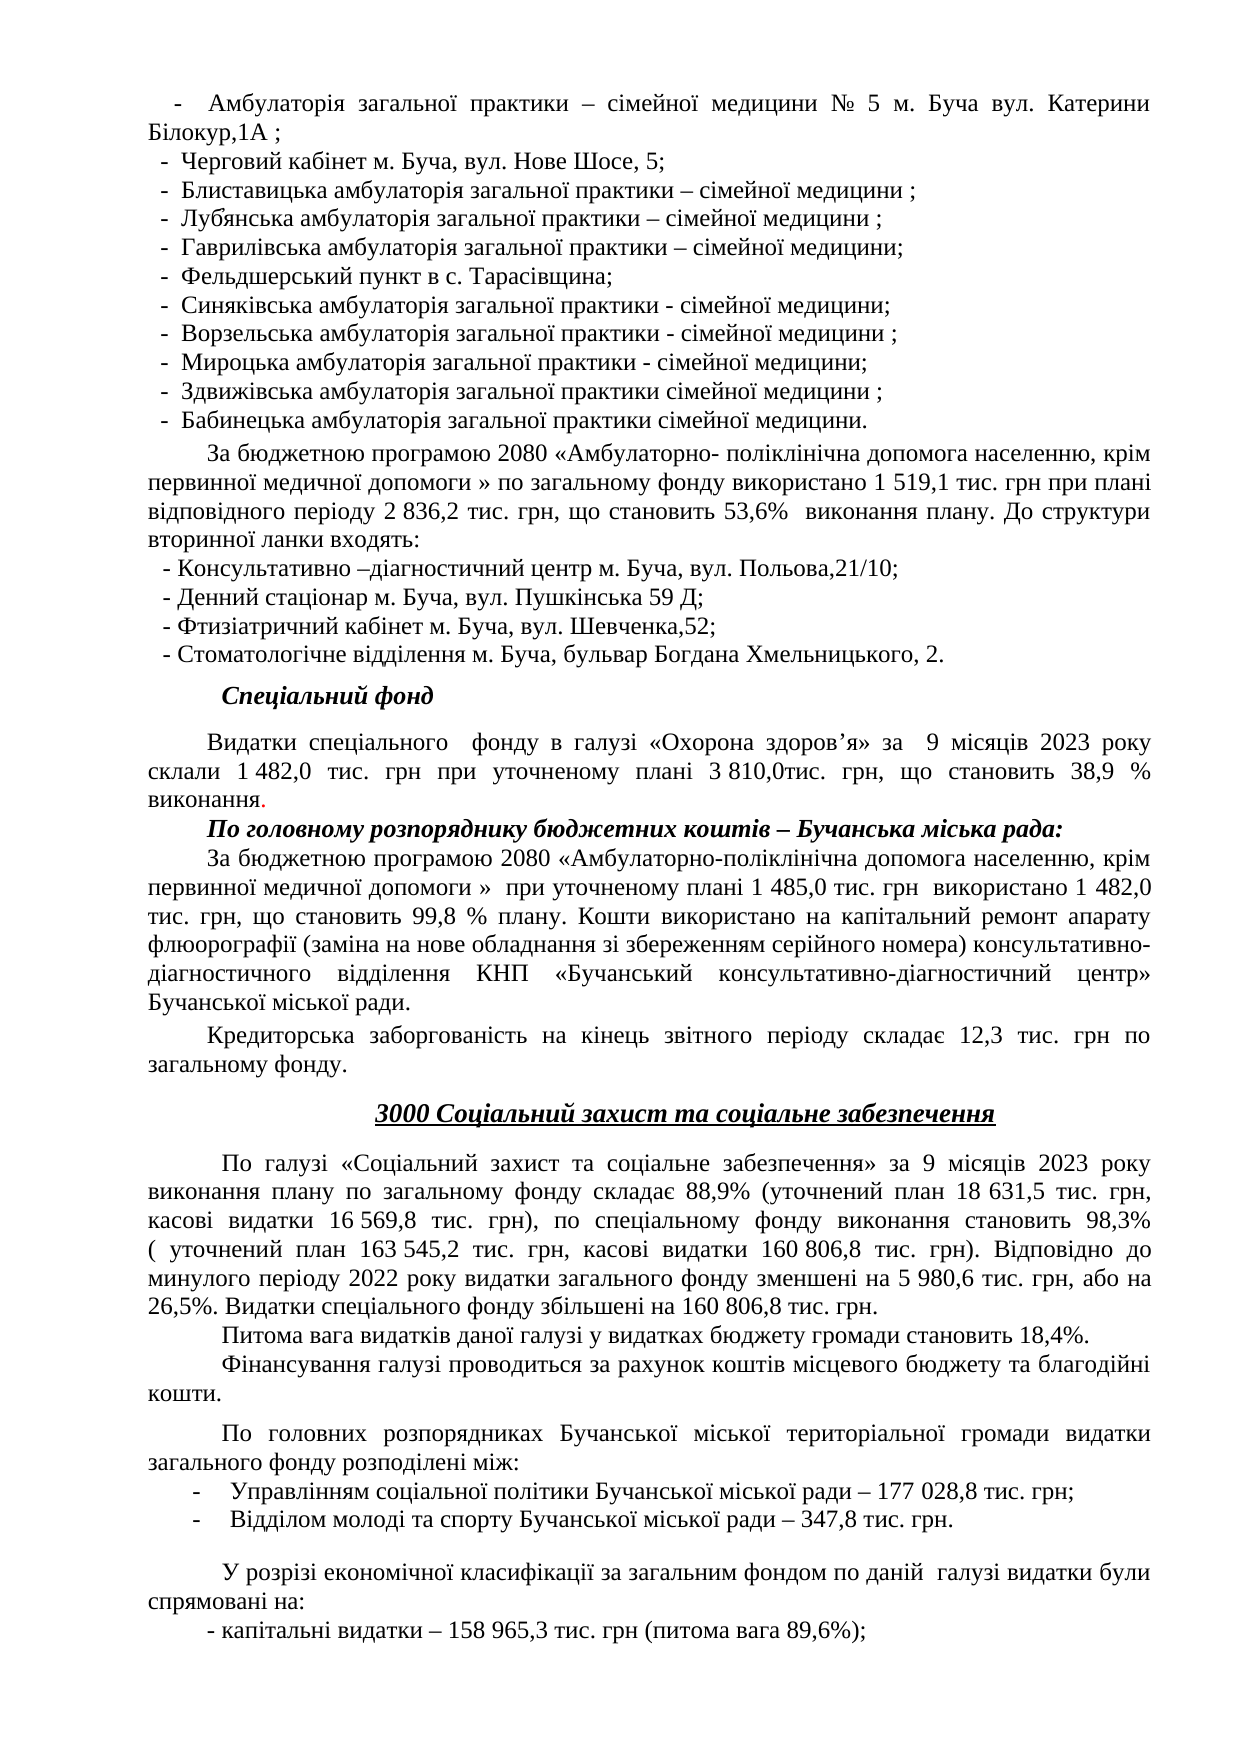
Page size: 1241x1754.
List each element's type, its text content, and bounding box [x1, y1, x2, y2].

text - Денний стаціонар м. Буча, вул. Пушкінська 59 Д; [148, 582, 1152, 611]
list капітальні видатки – 158 965,3 тис. грн (питома вага 89,6%); [148, 1615, 1152, 1643]
text - Блиставицька амбулаторія загальної практики – сімейної медицини ; [148, 175, 1152, 203]
text По головних розпорядниках Бучанської міської територіальної громади видатки загального фонду розподілені між: [148, 1418, 1152, 1476]
list Відділом молоді та спорту Бучанської міської ради – 347,8 тис. грн. [192, 1504, 1152, 1533]
text - Консультативно –діагностичний центр м. Буча, вул. Польова,21/10; [148, 553, 1152, 582]
text - Гаврилівська амбулаторія загальної практики – сімейної медицини; [148, 232, 1152, 261]
text - Бабинецька амбулаторія загальної практики сімейної медицини. [148, 405, 1152, 433]
text Спеціальний фонд [148, 680, 1152, 710]
text По головному розпоряднику бюджетних коштів – Бучанська міська рада: [148, 813, 1152, 843]
text За бюджетною програмою 2080 «Амбулаторно- поліклінічна допомога населенню, крім первинної медичної допомоги » по загальному фонду використано 1 519,1 тис. грн при плані відповідного періоду 2 836,2 тис. грн, що становить 53,6% виконання плану. До структури вторинної ланки входять: [148, 438, 1152, 553]
text У розрізі економічної класифікації за загальним фондом по даній галузі видатки були спрямовані на: [148, 1557, 1152, 1615]
text Видатки спеціального фонду в галузі «Охорона здоров’я» за 9 місяців 2023 року склали 1 482,0 тис. грн при уточненому плані 3 810,0тис. грн, що становить 38,9 % виконання. [148, 727, 1152, 813]
text - Ворзельська амбулаторія загальної практики - сімейної медицини ; [148, 318, 1152, 347]
text По галузі «Соціальний захист та соціальне забезпечення» за 9 місяців 2023 року виконання плану по загальному фонду складає 88,9% (уточнений план 18 631,5 тис. грн, касові видатки 16 569,8 тис. грн), по спеціальному фонду виконання становить 98,3% ( уточнений план 163 545,2 тис. грн, касові видатки 160 806,8 тис. грн). Відповідно до минулого періоду 2022 року видатки загального фонду зменшені на 5 980,6 тис. грн, або на 26,5%. Видатки спеціального фонду збільшені на 160 806,8 тис. грн. [148, 1148, 1152, 1320]
text Кредиторська заборгованість на кінець звітного періоду складає 12,3 тис. грн по загальному фонду. [148, 1021, 1152, 1078]
text - Мироцька амбулаторія загальної практики - сімейної медицини; [148, 347, 1152, 376]
text - Луб҆янська амбулаторія загальної практики – сімейної медицини ; [148, 203, 1152, 232]
list Управлінням соціальної політики Бучанської міської ради – 177 028,8 тис. грн; [192, 1476, 1152, 1504]
text Фінансування галузі проводиться за рахунок коштів місцевого бюджету та благодійні кошти. [148, 1349, 1152, 1406]
text - Черговий кабінет м. Буча, вул. Нове Шосе, 5; [148, 146, 1152, 175]
text - Амбулаторія загальної практики – сімейної медицини № 5 м. Буча вул. Катерини Білокур,1А ; [148, 88, 1152, 146]
text - Фтизіатричний кабінет м. Буча, вул. Шевченка,52; [148, 611, 1152, 639]
text - Стоматологічне відділення м. Буча, бульвар Богдана Хмельницького, 2. [148, 639, 1152, 668]
text 3000 Соціальний захист та соціальне забезпечення [148, 1097, 1152, 1128]
text Питома вага видатків даної галузі у видатках бюджету громади становить 18,4%. [148, 1320, 1152, 1349]
text - Синяківська амбулаторія загальної практики - сімейної медицини; [148, 290, 1152, 318]
text - Фельдшерський пункт в с. Тарасівщина; [148, 261, 1152, 290]
text - Здвижівська амбулаторія загальної практики сімейної медицини ; [148, 376, 1152, 405]
text За бюджетною програмою 2080 «Амбулаторно-поліклінічна допомога населенню, крім первинної медичної допомоги » при уточненому плані 1 485,0 тис. грн використано 1 482,0 тис. грн, що становить 99,8 % плану. Кошти використано на капітальний ремонт апарату флюорографії (заміна на нове обладнання зі збереженням серійного номера) консультативно-діагностичного відділення КНП «Бучанський консультативно-діагностичний центр» Бучанської міської ради. [148, 843, 1152, 1016]
